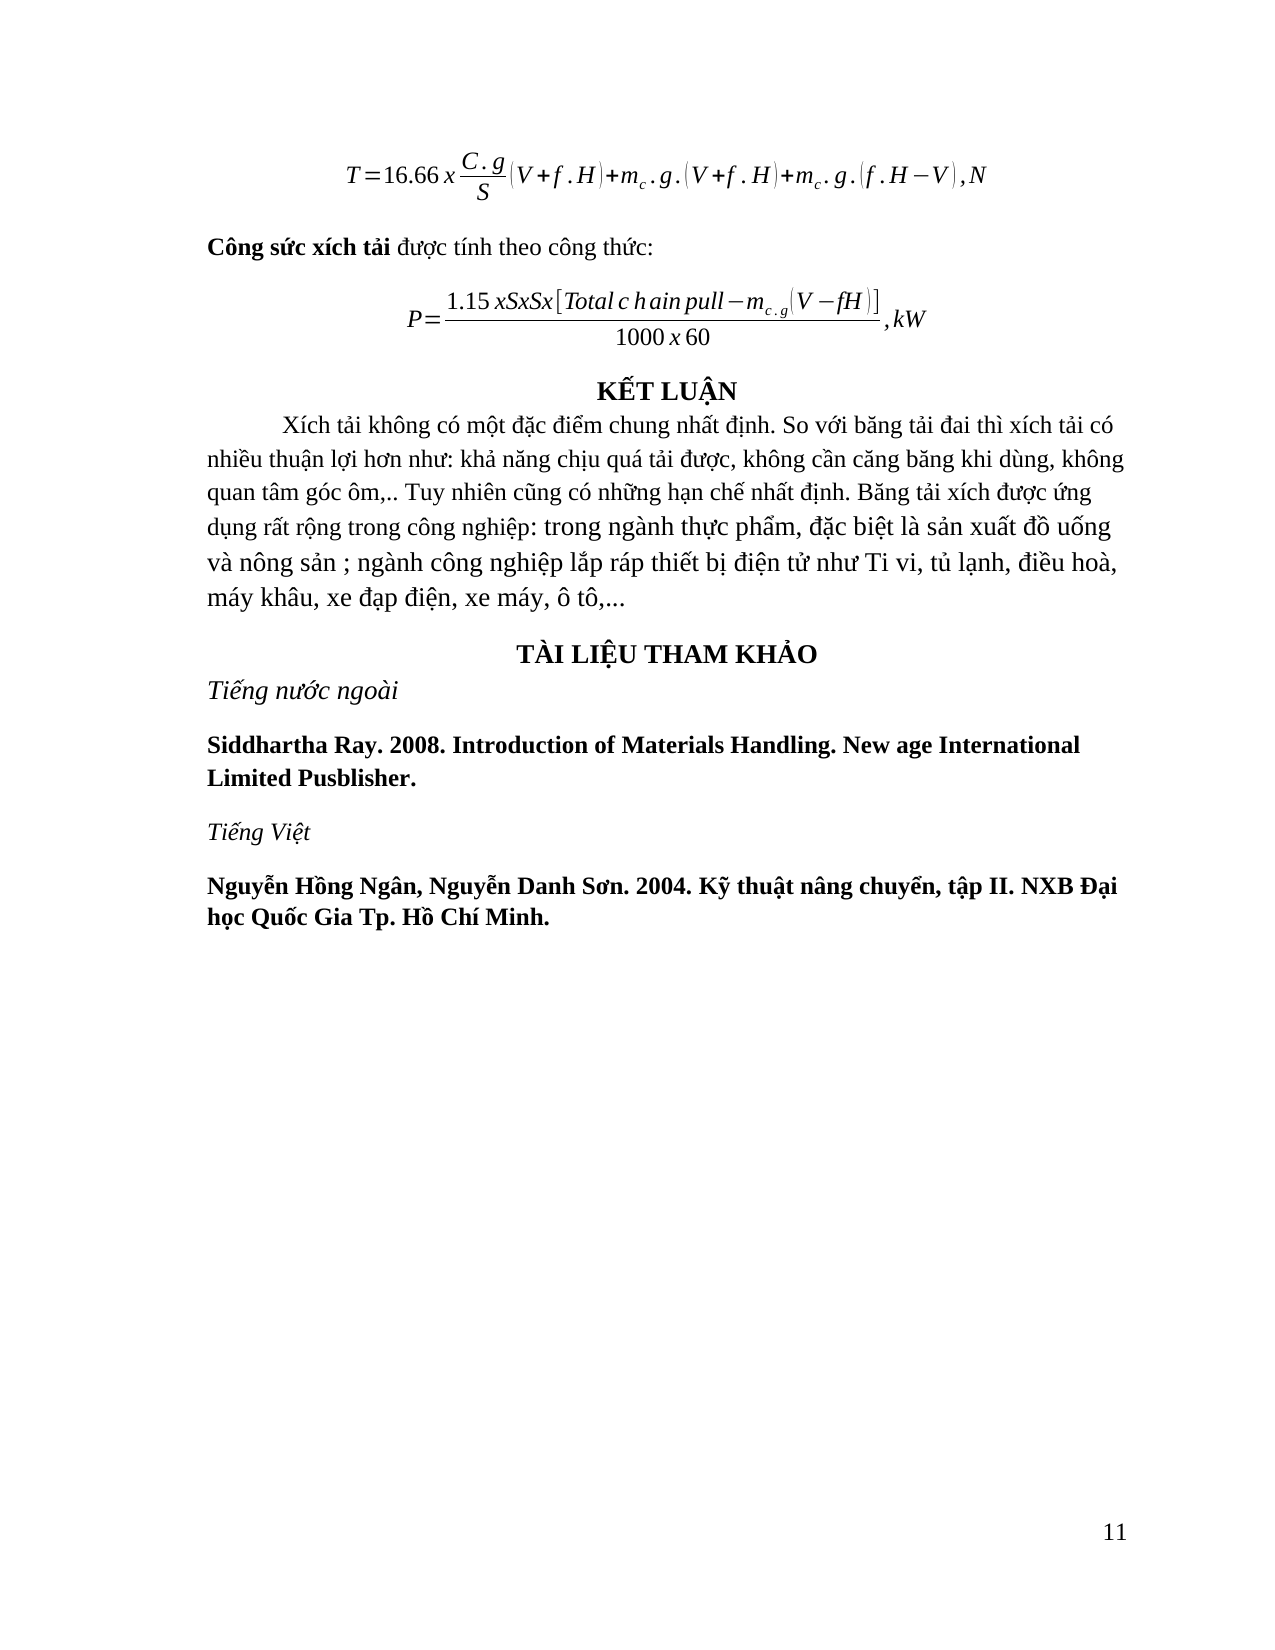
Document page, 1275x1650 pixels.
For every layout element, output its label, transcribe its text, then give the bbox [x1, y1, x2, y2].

subtitle TÀI LIỆU THAM KHẢO [207, 638, 1127, 669]
text Công sức xích tải được tính theo công thức: [207, 232, 1127, 261]
text Xích tải không có một đặc điểm chung nhất định. So với băng tải đai thì xích tải có nhiều thuận lợi hơn như: khả năng chịu quá tải được, không cần căng băng khi dùng, không quan tâm góc ôm,.. Tuy nhiên cũng có những hạn chế nhất định. Băng tải xích được ứng dụng rất rộng trong công nghiệp: trong ngành thực phẩm, đặc biệt là sản xuất đồ uống và nông sản ; ngành công nghiệp lắp ráp thiết bị điện tử như Ti vi, tủ lạnh, điều hoà, máy khâu, xe đạp điện, xe máy, ô tô,... [207, 411, 1127, 613]
text Tiếng nước ngoài [207, 674, 1127, 705]
text Nguyễn Hồng Ngân, Nguyễn Danh Sơn. 2004. Kỹ thuật nâng chuyển, tập II. NXB Đại học Quốc Gia Tp. Hồ Chí Minh. [207, 871, 1127, 931]
text Siddhartha Ray. 2008. Introduction of Materials Handling. New age International Limited Pusblisher. [207, 730, 1127, 792]
subtitle KẾT LUẬN [207, 375, 1127, 406]
text Tiếng Việt [207, 817, 1127, 846]
